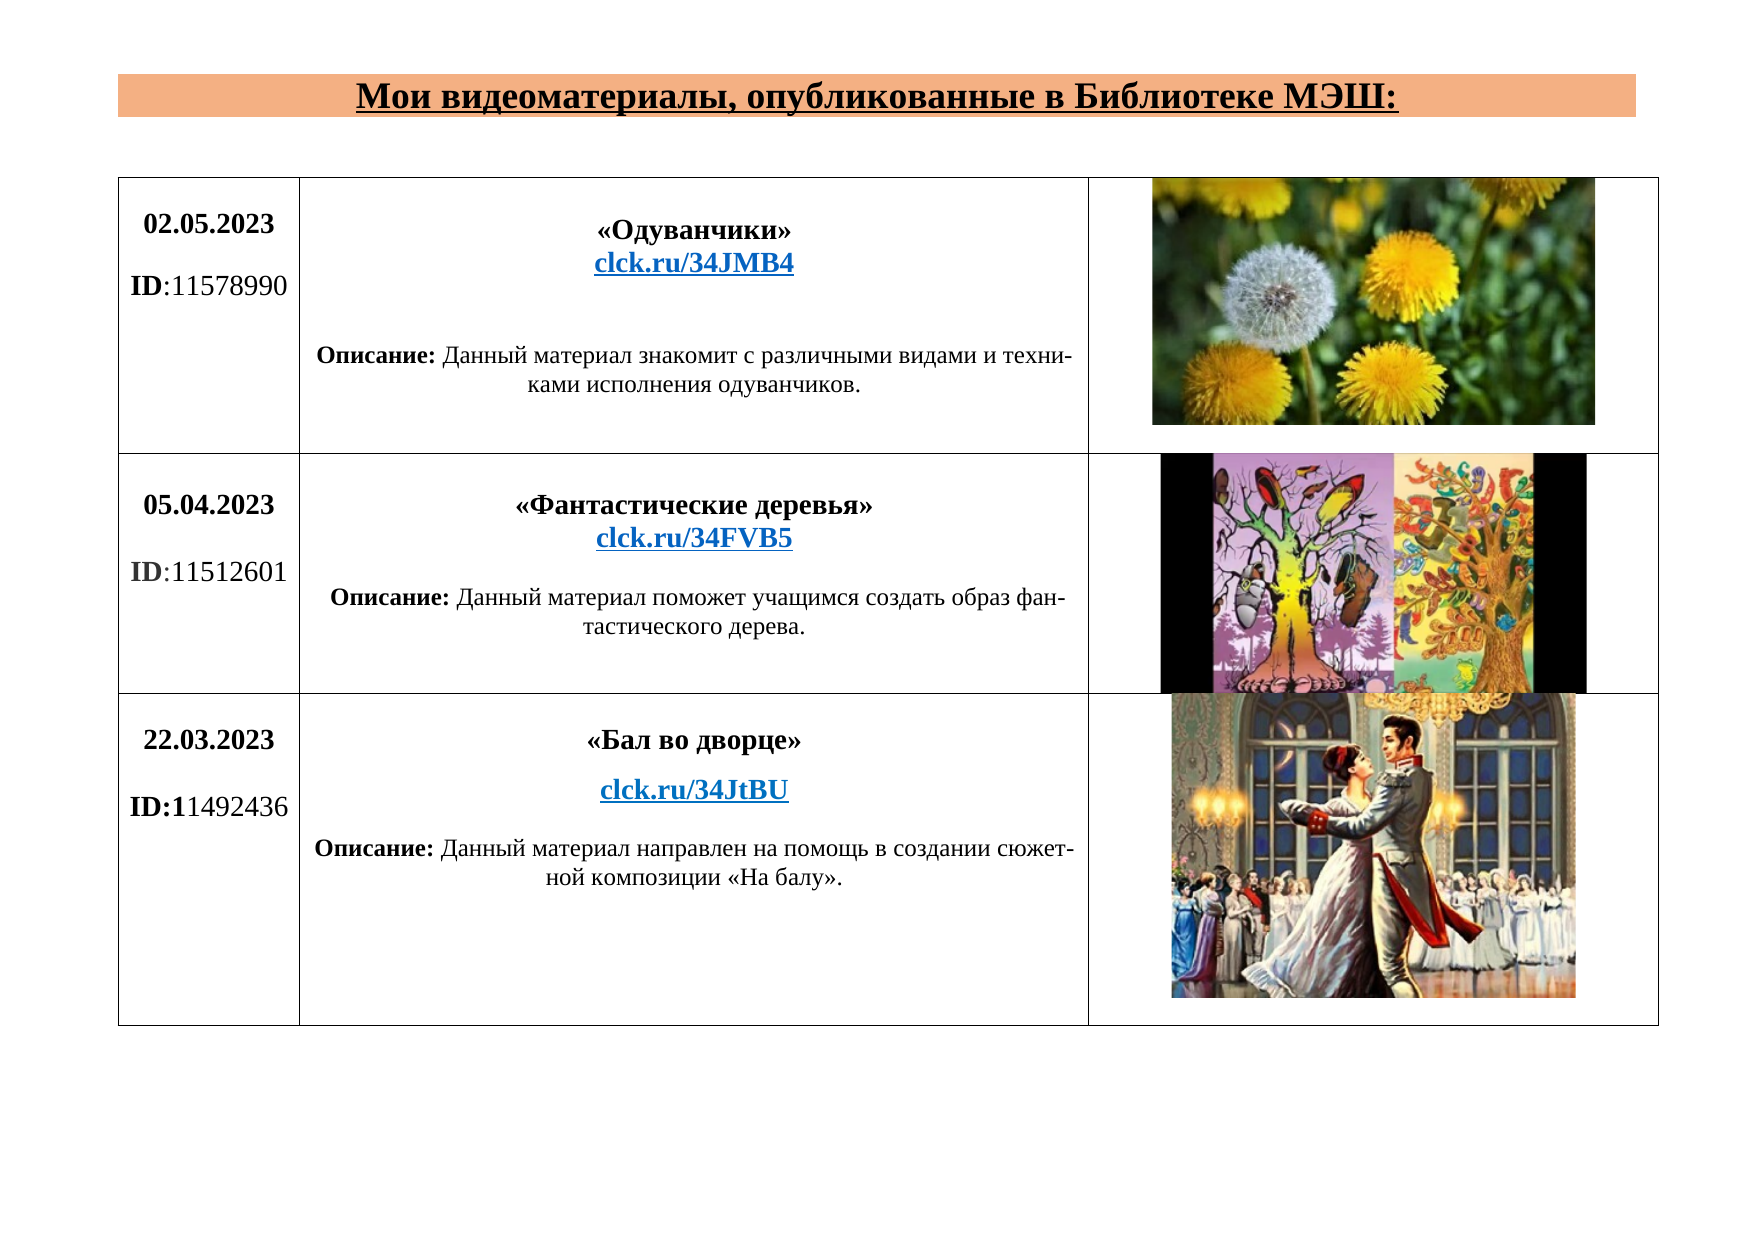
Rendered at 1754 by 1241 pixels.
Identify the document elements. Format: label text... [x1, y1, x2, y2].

table_cell 05.04.2023 ID:11512601 [119, 454, 299, 693]
table_cell «Фантастические деревья» clck.ru/34FVB5 Описание: Данный материал поможет учащимся создать образ фантастического дерева. [300, 454, 1088, 693]
table_header [1089, 178, 1658, 452]
picture [1160, 453, 1587, 998]
table_cell 22.03.2023 ID:11492436 [119, 694, 299, 1025]
table_cell «Бал во дворце» clck.ru/34JtBU Описание: Данный материал направлен на помощь в создании сюжетной композиции «На балу». [300, 694, 1088, 1025]
table_cell [1089, 694, 1658, 1025]
table_header «Одуванчики» clck.ru/34JMB4 Описание: Данный материал знакомит с различными видами и техниками исполнения одуванчиков. [300, 178, 1088, 452]
table_cell [1089, 454, 1160, 693]
picture [1152, 178, 1596, 425]
table_cell [1587, 454, 1658, 693]
table_header 02.05.2023 ID:11578990 [119, 178, 299, 452]
